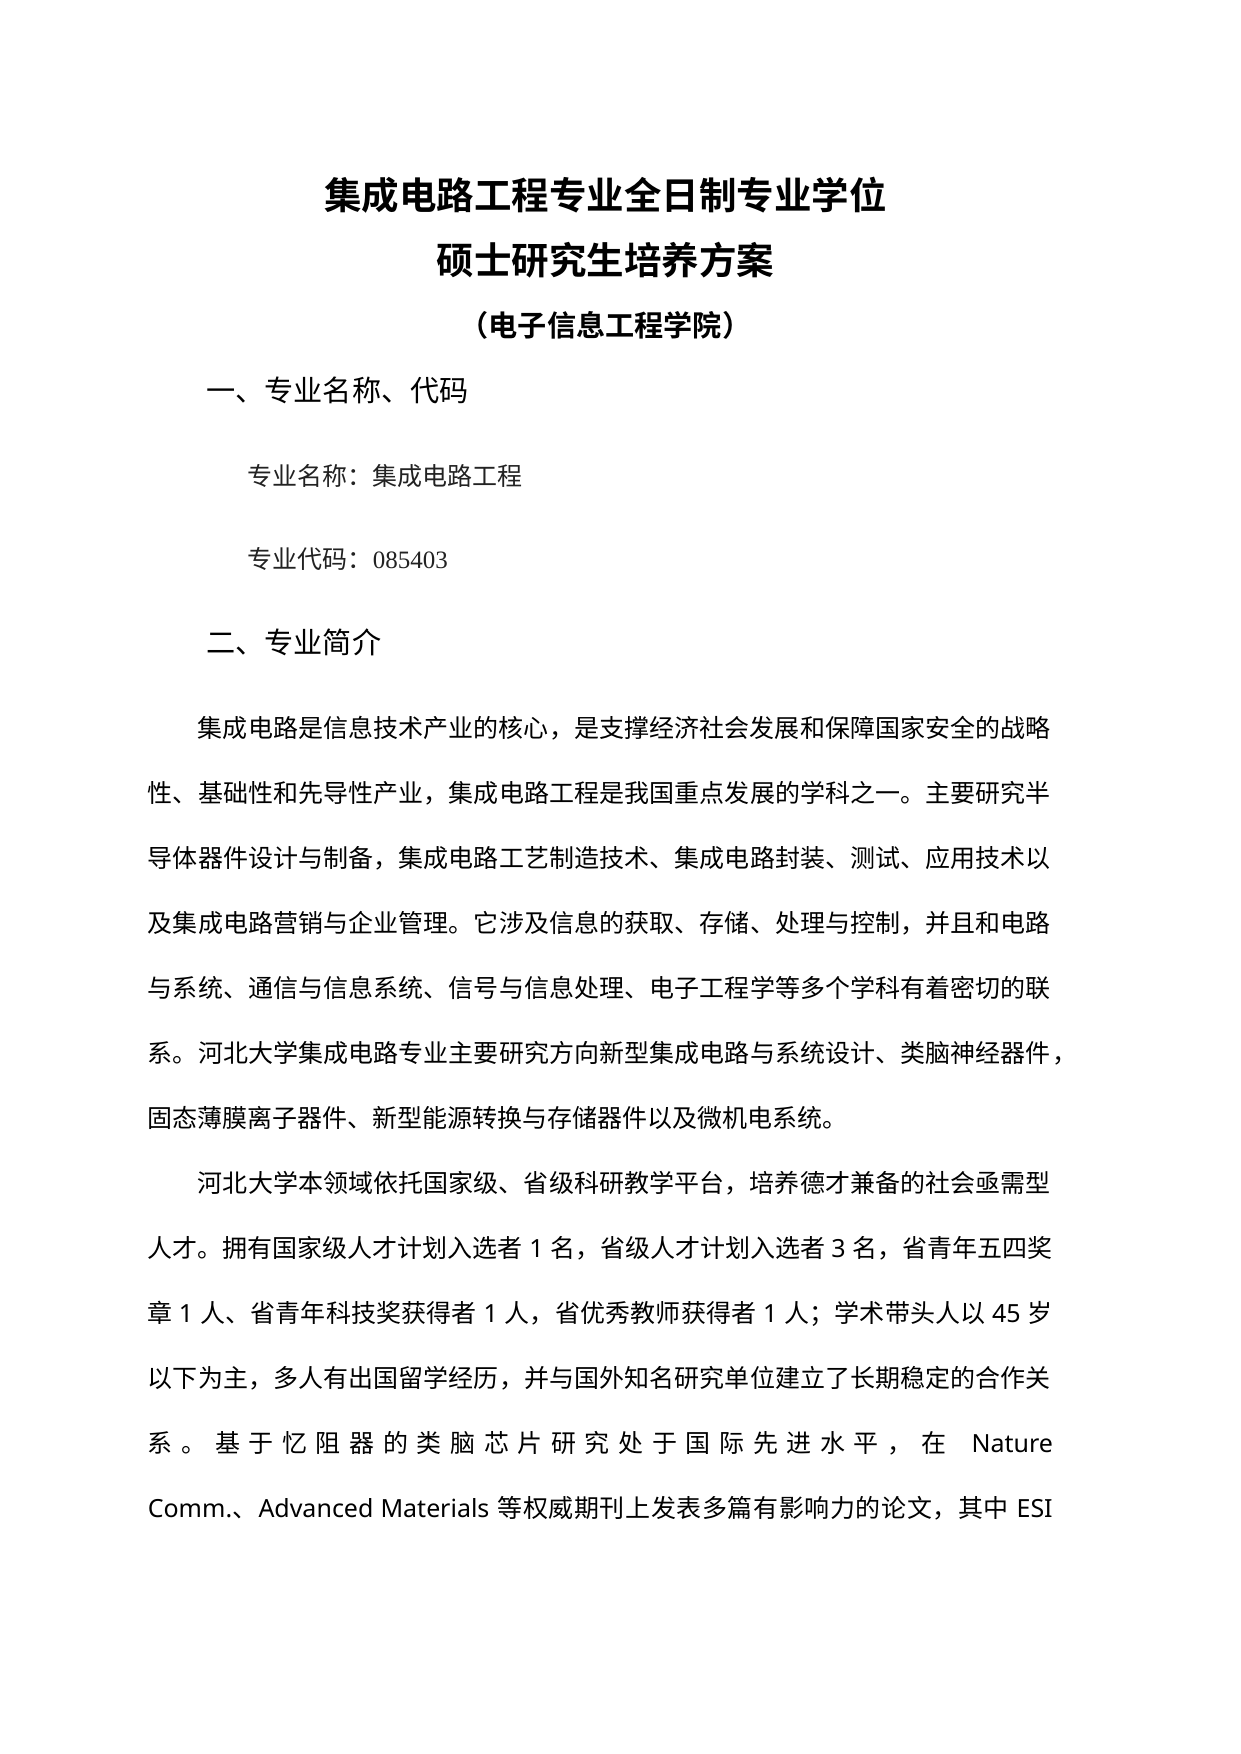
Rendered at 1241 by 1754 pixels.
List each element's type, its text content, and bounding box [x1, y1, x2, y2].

text 硕士研究生培养方案 [181, 226, 1029, 291]
text 专业名称：集成电路工程 [148, 442, 1053, 507]
text 二、专业简介 [148, 608, 1053, 673]
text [148, 1149, 1053, 1539]
text 集成电路是信息技术产业的核心，是支撑经济社会发展和保障国家安全的战略性、基础性和先导性产业，集成电路工程是我国重点发展的学科之一。主要研究半导体器件设计与制备，集成电路工艺制造技术、集成电路封装、测试、应用技术以及集成电路营销与企业管理。它涉及信息的获取、存储、处理与控制，并且和电路与系统、通信与信息系统、信号与信息处理、电子工程学等多个学科有着密切的联系。河北大学集成电路专业主要研究方向新型集成电路与系统设计、类脑神经器件，固态薄膜离子器件、新型能源转换与存储器件以及微机电系统。 [148, 694, 1053, 1149]
text 专业代码：085403 [148, 525, 1053, 590]
text 集成电路工程专业全日制专业学位 [181, 161, 1029, 226]
text （电子信息工程学院） [181, 291, 1029, 356]
text 一、专业名称、代码 [148, 356, 1053, 421]
